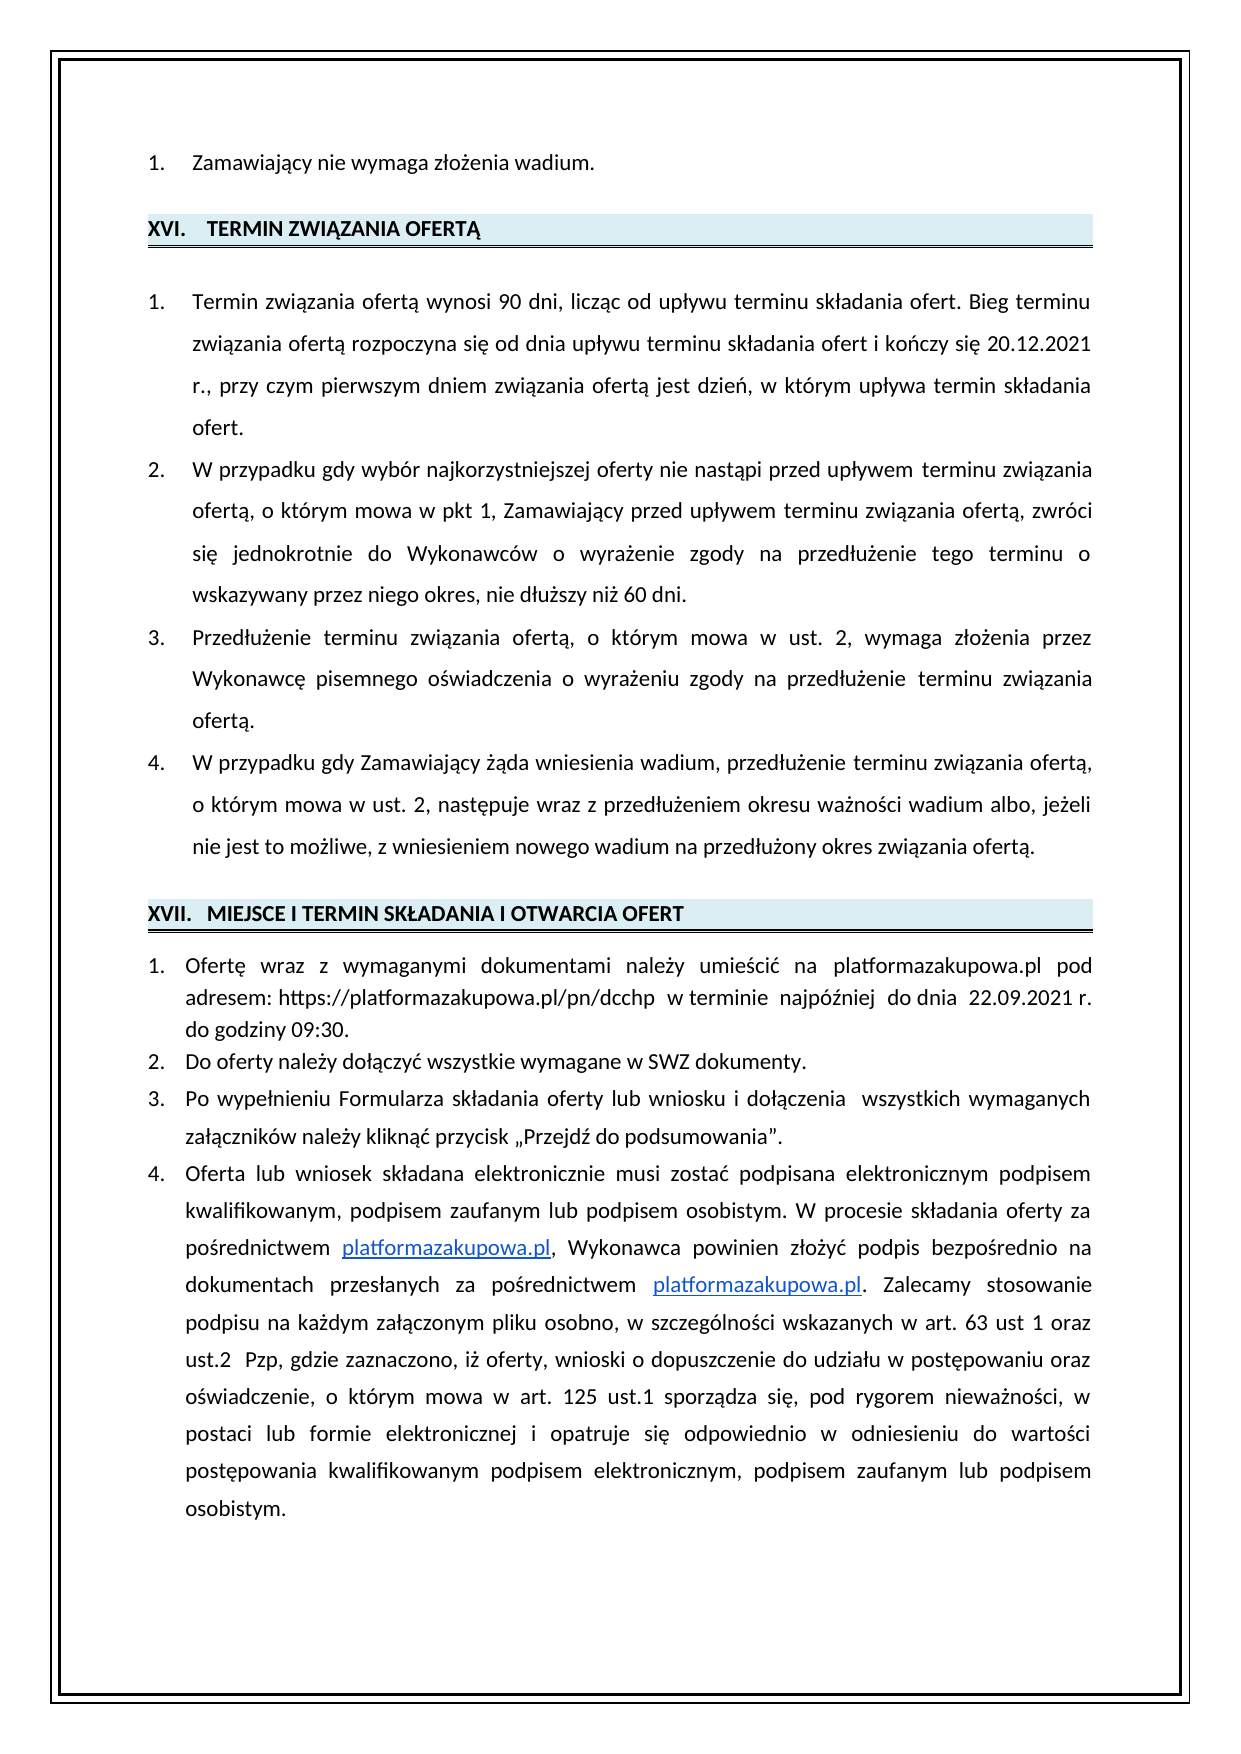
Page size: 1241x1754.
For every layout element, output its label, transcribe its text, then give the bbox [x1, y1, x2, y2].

list Oferta lub wniosek składana elektronicznie musi zostać podpisana elektronicznym podpisem kwalifikowanym, podpisem zaufanym lub podpisem osobistym. W procesie składania oferty za pośrednictwem platformazakupowa.pl, Wykonawca powinien złożyć podpis bezpośrednio na dokumentach przesłanych za pośrednictwem platformazakupowa.pl. Zalecamy stosowanie podpisu na każdym załączonym pliku osobno, w szczególności wskazanych w art. 63 ust 1 oraz ust.2 Pzp, gdzie zaznaczono, iż oferty, wnioski o dopuszczenie do udziału w postępowaniu oraz oświadczenie, o którym mowa w art. 125 ust.1 sporządza się, pod rygorem nieważności, w postaci lub formie elektronicznej i opatruje się odpowiednio w odniesieniu do wartości postępowania kwalifikowanym podpisem elektronicznym, podpisem zaufanym lub podpisem osobistym. [148, 1159, 1093, 1522]
text 2. W przypadku gdy wybór najkorzystniejszej oferty nie nastąpi przed upływem terminu związania ofertą, o którym mowa w pkt 1, Zamawiający przed upływem terminu związania ofertą, zwróci się jednokrotnie do Wykonawców o wyrażenie zgody na przedłużenie tego terminu o wskazywany przez niego okres, nie dłuższy niż 60 dni. [148, 455, 1093, 609]
text XVI. TERMIN ZWIĄZANIA OFERTĄ [148, 214, 1093, 245]
text 1. Zamawiający nie wymaga złożenia wadium. [148, 148, 1093, 176]
text 3. Przedłużenie terminu związania ofertą, o którym mowa w ust. 2, wymaga złożenia przez Wykonawcę pisemnego oświadczenia o wyrażeniu zgody na przedłużenie terminu związania ofertą. [148, 623, 1093, 734]
list Ofertę wraz z wymaganymi dokumentami należy umieścić na platformazakupowa.pl pod adresem: https://platformazakupowa.pl/pn/dcchp w terminie najpóźniej do dnia 22.09.2021 r. do godziny 09:30. [148, 951, 1093, 1043]
list Do oferty należy dołączyć wszystkie wymagane w SWZ dokumenty. [148, 1047, 1093, 1075]
text 4. W przypadku gdy Zamawiający żąda wniesienia wadium, przedłużenie terminu związania ofertą, o którym mowa w ust. 2, następuje wraz z przedłużeniem okresu ważności wadium albo, jeżeli nie jest to możliwe, z wniesieniem nowego wadium na przedłużony okres związania ofertą. [148, 748, 1093, 861]
list Po wypełnieniu Formularza składania oferty lub wniosku i dołączenia wszystkich wymaganych załączników należy kliknąć przycisk „Przejdź do podsumowania”. [148, 1084, 1093, 1150]
text XVII. MIEJSCE I TERMIN SKŁADANIA I OTWARCIA OFERT [148, 899, 1093, 929]
text 1. Termin związania ofertą wynosi 90 dni, licząc od upływu terminu składania ofert. Bieg terminu związania ofertą rozpoczyna się od dnia upływu terminu składania ofert i kończy się 20.12.2021 r., przy czym pierwszym dniem związania ofertą jest dzień, w którym upływa termin składania ofert. [148, 287, 1093, 441]
